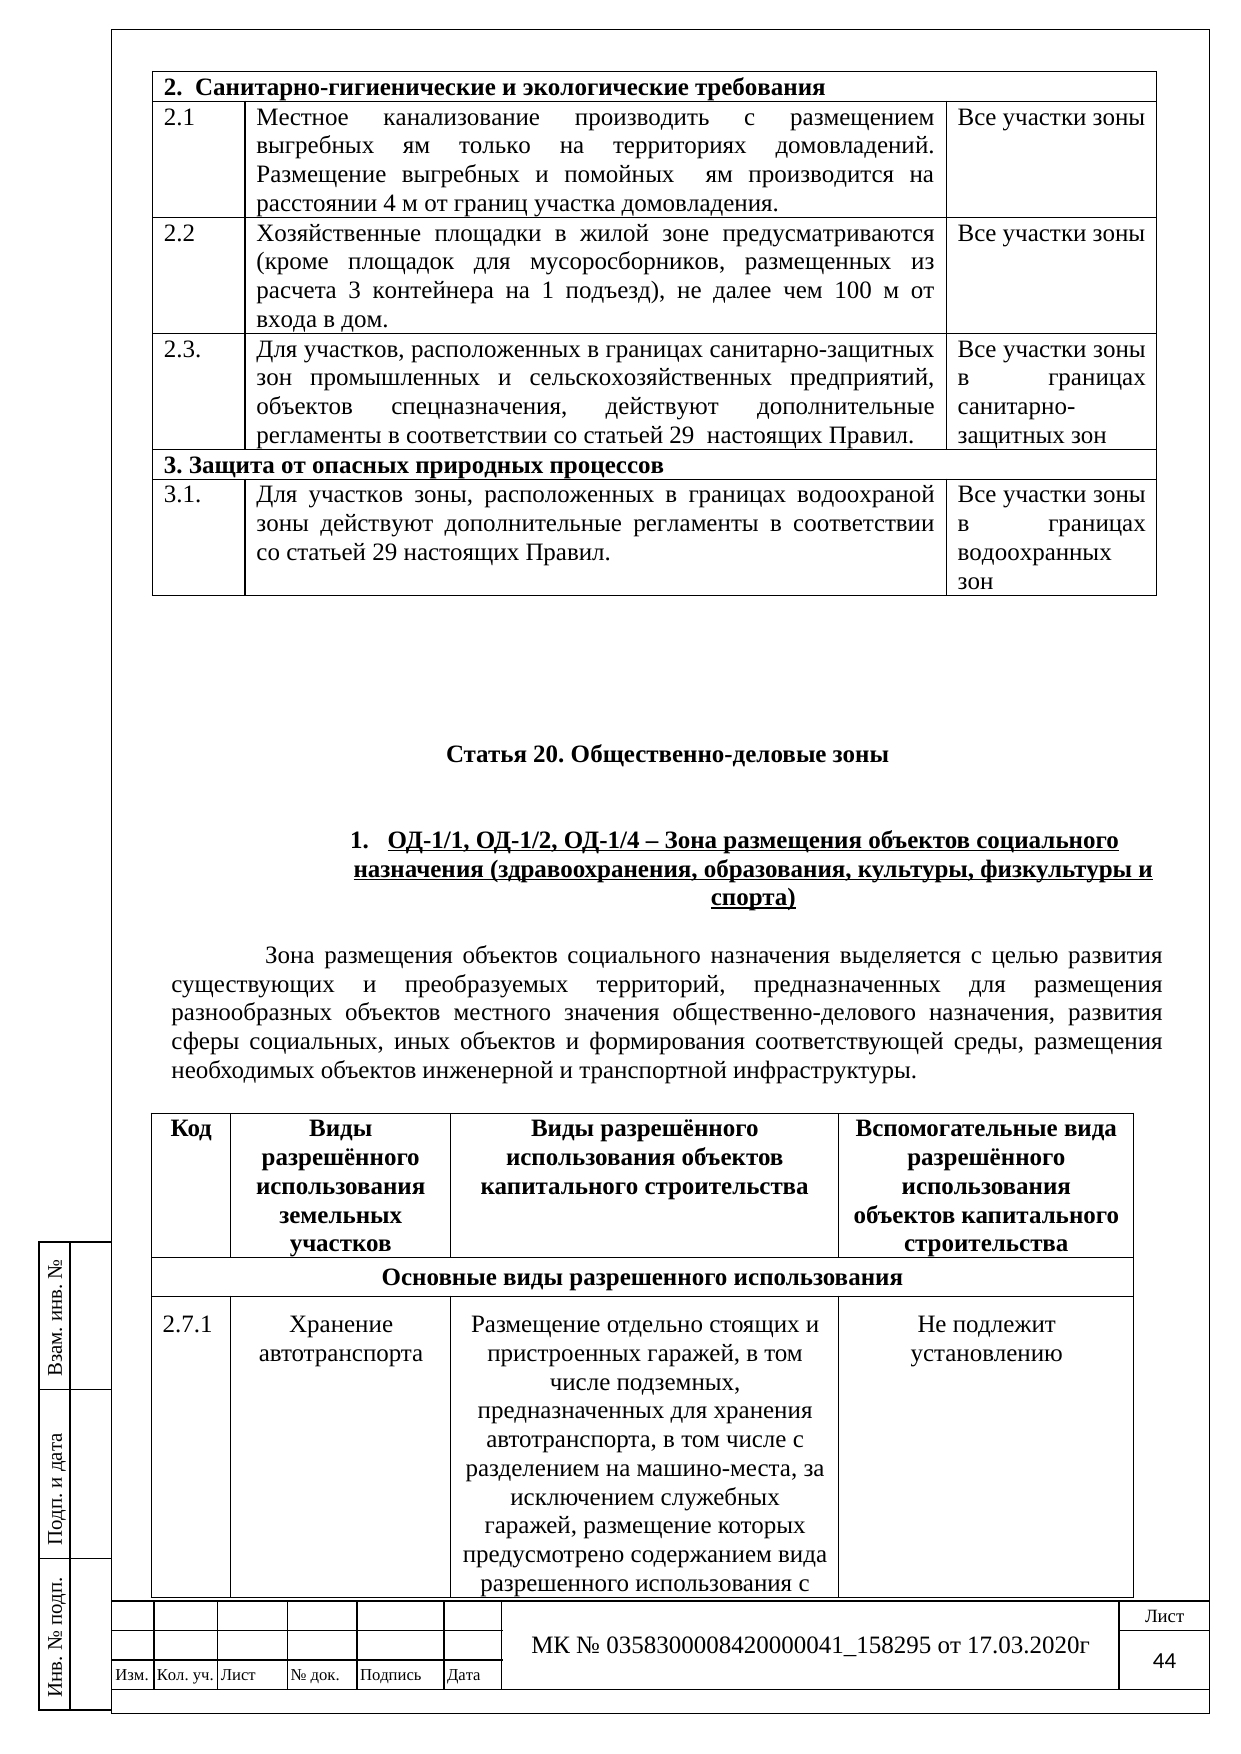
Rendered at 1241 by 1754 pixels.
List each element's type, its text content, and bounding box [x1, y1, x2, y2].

table_header Виды разрешённого использования объектов капитального строительства [451, 1114, 838, 1257]
table_cell 2. Санитарно-гигиенические и экологические требования [153, 72, 1156, 101]
table_cell Все участки зоны в границах санитарно-защитных зон [947, 334, 1156, 449]
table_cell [231, 1297, 450, 1597]
table_cell Местное канализование производить с размещением выгребных ям только на территориях домовладений. Размещение выгребных и помойных ям производится на расстоянии 4 м от границ участка домовладения. [246, 102, 946, 217]
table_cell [839, 1297, 1133, 1597]
table_cell Хозяйственные площадки в жилой зоне предусматриваются (кроме площадок для мусоросборников, размещенных из расчета 3 контейнера на 1 подъезд), не далее чем 100 м от входа в дом. [246, 218, 946, 333]
table_header Код [152, 1114, 230, 1257]
table_cell Все участки зоны [947, 102, 1156, 217]
table_cell Все участки зоны в границах водоохранных зон [947, 480, 1156, 594]
text Зона размещения объектов социального назначения выделяется с целью развития существующих и преобразуемых территорий, предназначенных для размещения разнообразных объектов местного значения общественно-делового назначения, развития сферы социальных, иных объектов и формирования соответствующей среды, размещения необходимых объектов инженерной и транспортной инфраструктуры. [171, 940, 1163, 1084]
table_cell 2.7.1 [152, 1297, 230, 1597]
table_header Виды разрешённого использования земельных участков [231, 1114, 450, 1257]
table_cell Основные виды разрешенного использования [152, 1258, 1133, 1296]
table_cell 2.1 [153, 102, 244, 217]
table_cell Все участки зоны [947, 218, 1156, 333]
table_cell 2.2 [153, 218, 244, 333]
table_cell 3. Защита от опасных природных процессов [153, 450, 1156, 478]
table_cell Для участков зоны, расположенных в границах водоохраной зоны действуют дополнительные регламенты в соответствии со статьей 29 настоящих Правил. [246, 480, 946, 594]
list ОД-1/1, ОД-1/2, ОД-1/4 – Зона размещения объектов социального назначения (здравоохранения, образования, культуры, физкультуры и спорта) [305, 825, 1163, 911]
list Статья 20. Общественно-деловые зоны [171, 739, 1163, 767]
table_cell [451, 1297, 838, 1597]
table_cell 3.1. [153, 480, 244, 594]
table_header Вспомогательные вида разрешённого использования объектов капитального строительства [839, 1114, 1133, 1257]
table_cell Для участков, расположенных в границах санитарно-защитных зон промышленных и сельскохозяйственных предприятий, объектов спецназначения, действуют дополнительные регламенты в соответствии со статьей 29 настоящих Правил. [246, 334, 946, 449]
table_cell 2.3. [153, 334, 244, 449]
